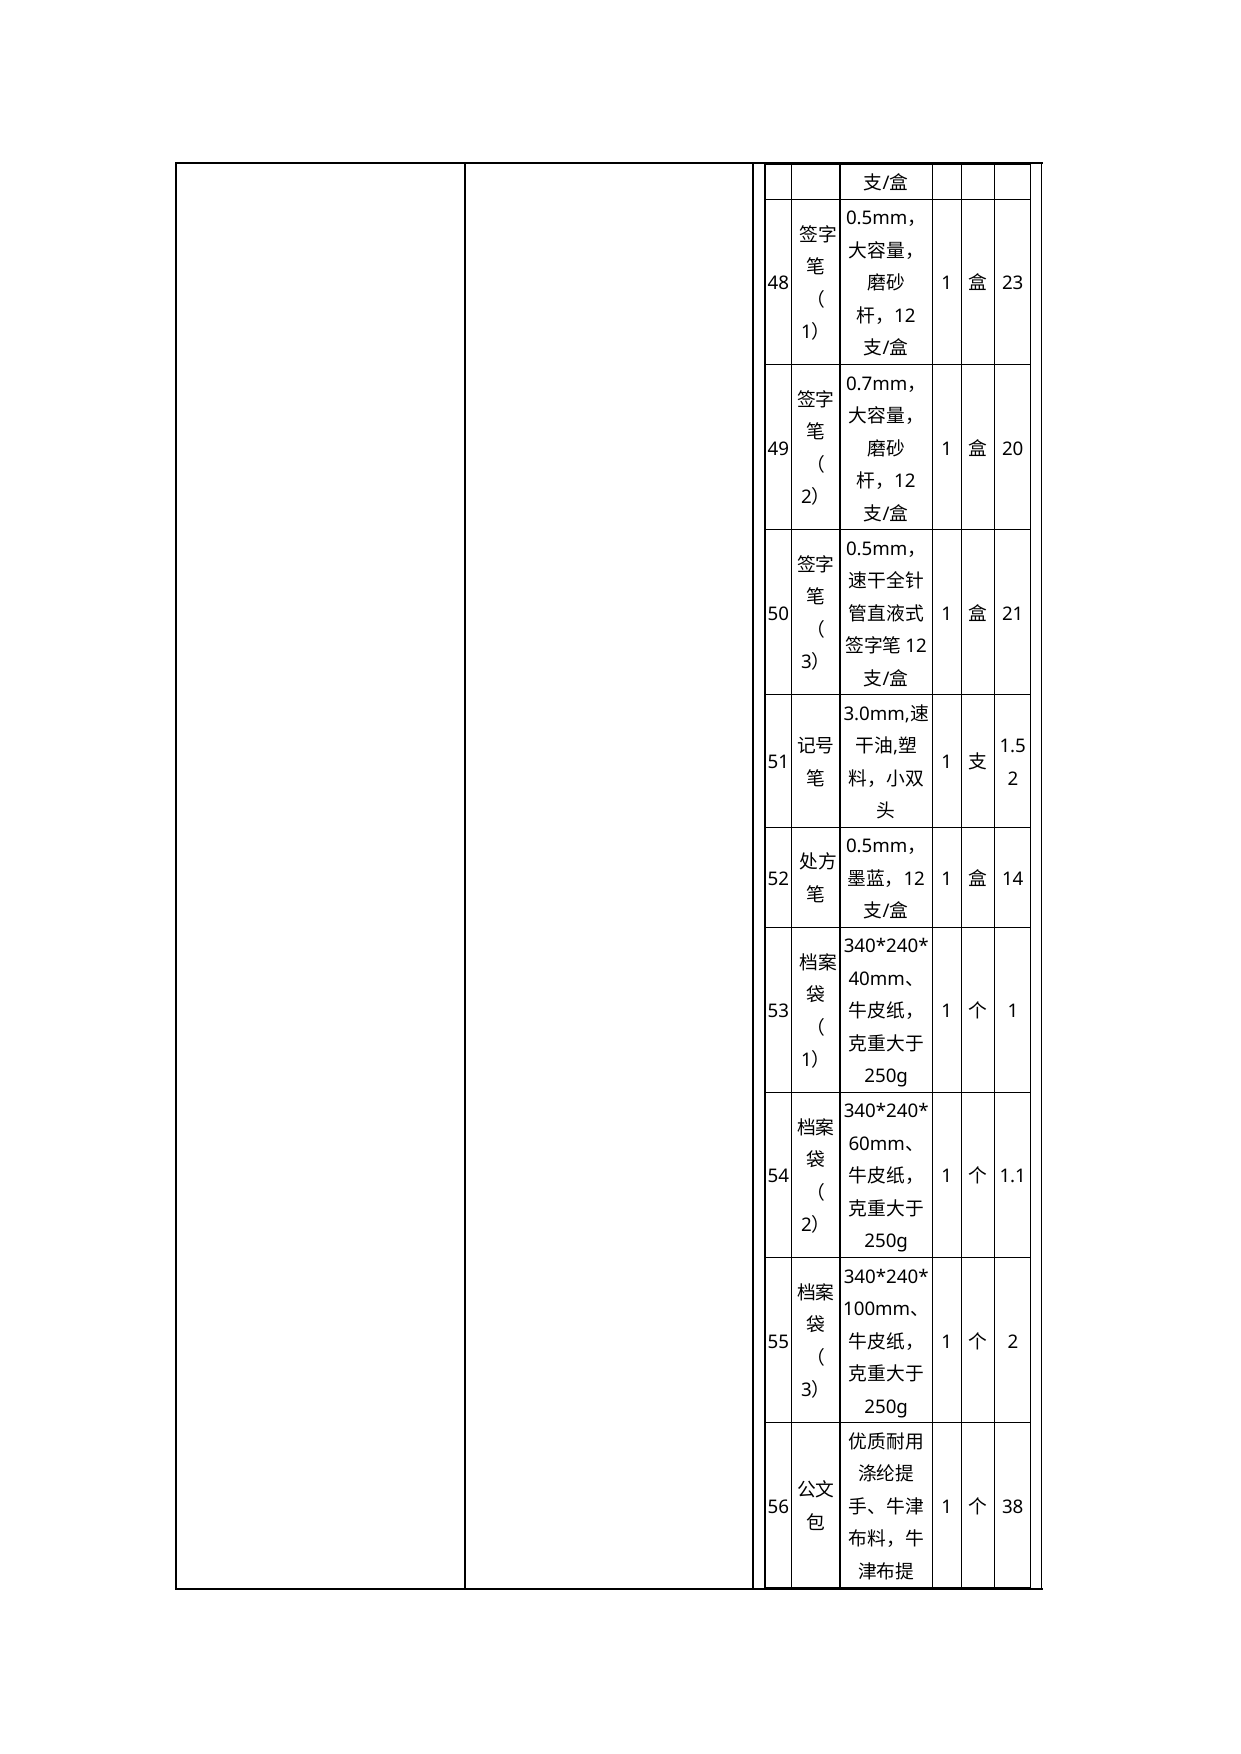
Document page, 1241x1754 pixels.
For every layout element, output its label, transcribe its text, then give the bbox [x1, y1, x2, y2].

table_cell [1031, 164, 1041, 1588]
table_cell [841, 165, 932, 199]
table_cell 一、技术要求 （核心产品： 文件盒（2）） 注：各项产品报价不得超过单项最高限价 [792, 828, 839, 927]
table_cell 1 [177, 164, 464, 1588]
table_cell 一、技术要求 （核心产品： 文件盒（2）） 注：各项产品报价不得超过单项最高限价 [841, 1258, 932, 1422]
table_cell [754, 164, 764, 1588]
table_cell 一、技术要求 （核心产品： 文件盒（2）） 注：各项产品报价不得超过单项最高限价 [995, 695, 1030, 827]
table_cell ★ [466, 164, 752, 1588]
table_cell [933, 165, 961, 199]
table_cell 一、技术要求 （核心产品： 文件盒（2）） 注：各项产品报价不得超过单项最高限价 [792, 200, 839, 364]
table_cell 一、技术要求 （核心产品： 文件盒（2）） 注：各项产品报价不得超过单项最高限价 [792, 1258, 839, 1422]
table_cell 一、技术要求 （核心产品： 文件盒（2）） 注：各项产品报价不得超过单项最高限价 [933, 1258, 961, 1422]
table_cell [995, 165, 1030, 199]
table_cell 一、技术要求 （核心产品： 文件盒（2）） 注：各项产品报价不得超过单项最高限价 [933, 200, 961, 364]
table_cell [995, 1423, 1030, 1587]
table_cell 一、技术要求 （核心产品： 文件盒（2）） 注：各项产品报价不得超过单项最高限价 [841, 1093, 932, 1257]
table_cell 一、技术要求 （核心产品： 文件盒（2）） 注：各项产品报价不得超过单项最高限价 [792, 1093, 839, 1257]
table_cell 一、技术要求 （核心产品： 文件盒（2）） 注：各项产品报价不得超过单项最高限价 [962, 1093, 994, 1257]
table_cell 一、技术要求 （核心产品： 文件盒（2）） 注：各项产品报价不得超过单项最高限价 [995, 365, 1030, 529]
table_cell 一、技术要求 （核心产品： 文件盒（2）） 注：各项产品报价不得超过单项最高限价 [841, 365, 932, 529]
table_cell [962, 1423, 994, 1587]
table_cell 一、技术要求 （核心产品： 文件盒（2）） 注：各项产品报价不得超过单项最高限价 [995, 1258, 1030, 1422]
table_cell 一、技术要求 （核心产品： 文件盒（2）） 注：各项产品报价不得超过单项最高限价 [995, 200, 1030, 364]
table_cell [933, 1423, 961, 1587]
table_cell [792, 1423, 839, 1587]
table_cell 一、技术要求 （核心产品： 文件盒（2）） 注：各项产品报价不得超过单项最高限价 [962, 1258, 994, 1422]
table_cell 一、技术要求 （核心产品： 文件盒（2）） 注：各项产品报价不得超过单项最高限价 [792, 695, 839, 827]
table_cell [766, 165, 791, 199]
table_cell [766, 1423, 791, 1587]
table_cell 一、技术要求 （核心产品： 文件盒（2）） 注：各项产品报价不得超过单项最高限价 [841, 200, 932, 364]
table_cell 一、技术要求 （核心产品： 文件盒（2）） 注：各项产品报价不得超过单项最高限价 [962, 200, 994, 364]
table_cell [841, 1423, 932, 1587]
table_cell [962, 165, 994, 199]
table_cell 一、技术要求 （核心产品： 文件盒（2）） 注：各项产品报价不得超过单项最高限价 [995, 1093, 1030, 1257]
table_cell 一、技术要求 （核心产品： 文件盒（2）） 注：各项产品报价不得超过单项最高限价 [792, 365, 839, 529]
table_cell 一、技术要求 （核心产品： 文件盒（2）） 注：各项产品报价不得超过单项最高限价 [841, 695, 932, 827]
table_cell 一、技术要求 （核心产品： 文件盒（2）） 注：各项产品报价不得超过单项最高限价 [933, 1093, 961, 1257]
table_cell 一、技术要求 （核心产品： 文件盒（2）） 注：各项产品报价不得超过单项最高限价 [962, 365, 994, 529]
table_cell 一、技术要求 （核心产品： 文件盒（2）） 注：各项产品报价不得超过单项最高限价 [841, 828, 932, 927]
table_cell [792, 165, 839, 199]
table_cell 一、技术要求 （核心产品： 文件盒（2）） 注：各项产品报价不得超过单项最高限价 [933, 365, 961, 529]
